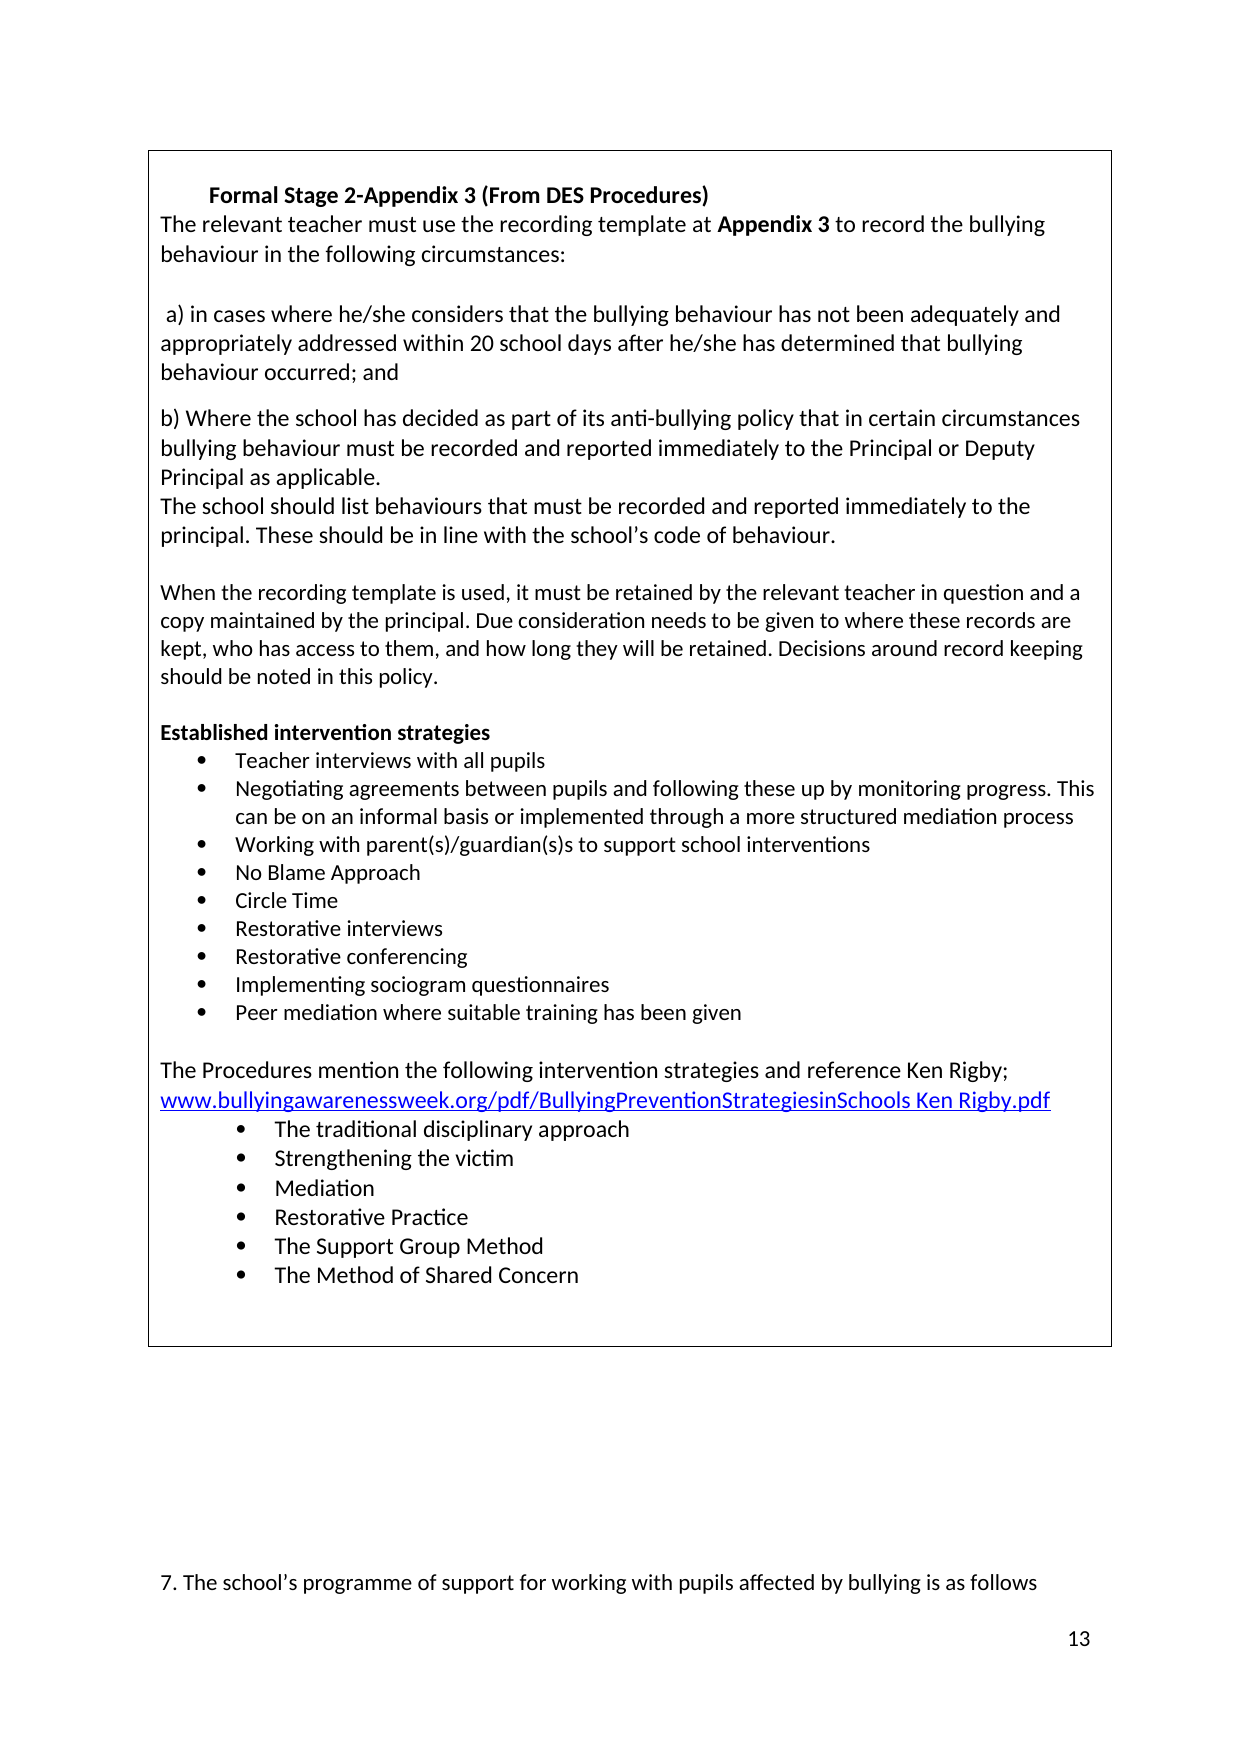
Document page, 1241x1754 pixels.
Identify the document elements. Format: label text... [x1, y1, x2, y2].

text 7. The school’s programme of support for working with pupils affected by bullying is as follows [150, 1568, 1090, 1596]
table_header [149, 151, 1111, 1346]
